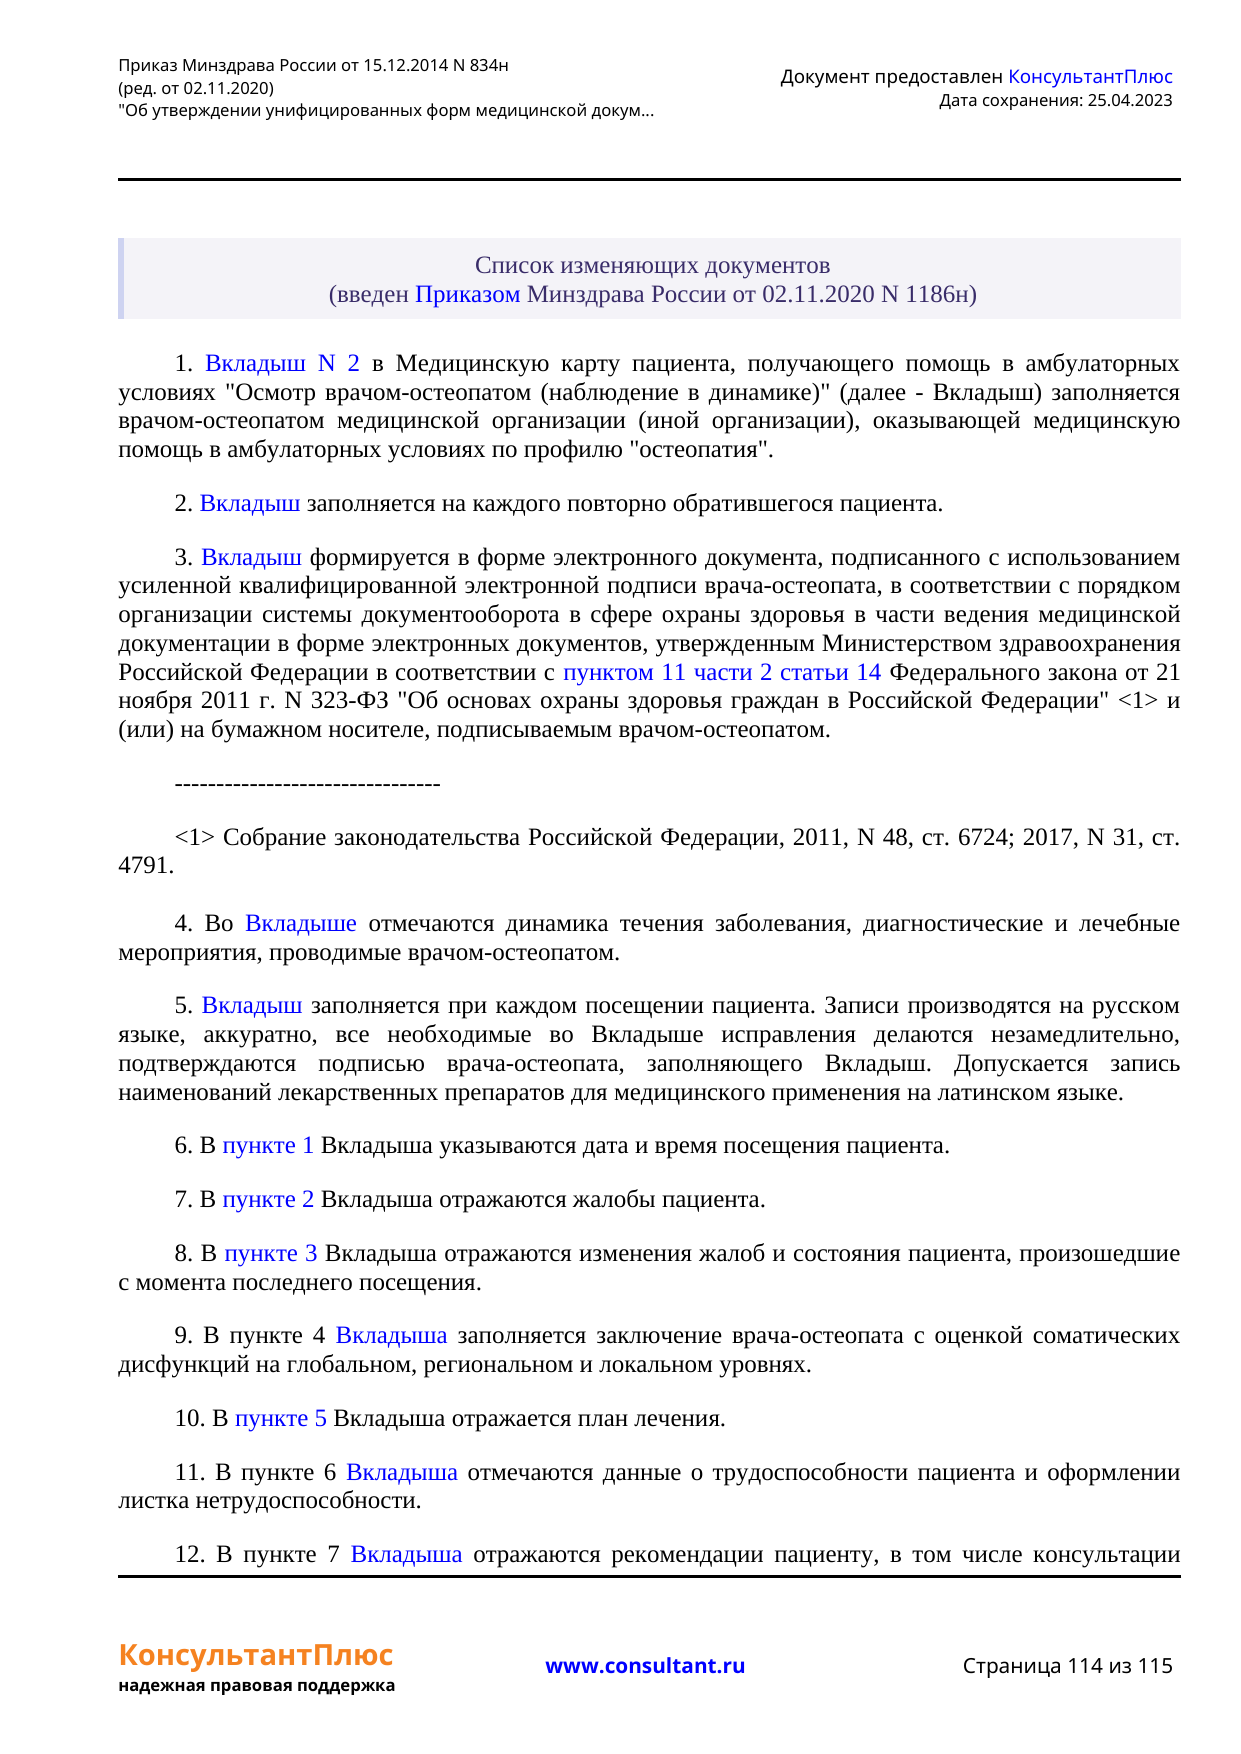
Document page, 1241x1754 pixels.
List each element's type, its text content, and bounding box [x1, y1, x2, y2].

text 10. В пункте 5 Вкладыша отражается план лечения. [118, 1403, 1181, 1432]
text -------------------------------- [118, 768, 1181, 797]
text 1. Вкладыш N 2 в Медицинскую карту пациента, получающего помощь в амбулаторных условиях "Осмотр врачом-остеопатом (наблюдение в динамике)" (далее - Вкладыш) заполняется врачом-остеопатом медицинской организации (иной организации), оказывающей медицинскую помощь в амбулаторных условиях по профилю "остеопатия". [118, 348, 1181, 463]
text 8. В пункте 3 Вкладыша отражаются изменения жалоб и состояния пациента, произошедшие с момента последнего посещения. [118, 1238, 1181, 1296]
text 4. Во Вкладыше отмечаются динамика течения заболевания, диагностические и лечебные мероприятия, проводимые врачом-остеопатом. [118, 908, 1181, 966]
text <1> Собрание законодательства Российской Федерации, 2011, N 48, ст. 6724; 2017, N 31, ст. 4791. [118, 822, 1181, 879]
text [118, 1539, 1181, 1568]
text 6. В пункте 1 Вкладыша указываются дата и время посещения пациента. [118, 1131, 1181, 1159]
text 3. Вкладыш формируется в форме электронного документа, подписанного с использованием усиленной квалифицированной электронной подписи врача-остеопата, в соответствии с порядком организации системы документооборота в сфере охраны здоровья в части ведения медицинской документации в форме электронных документов, утвержденным Министерством здравоохранения Российской Федерации в соответствии с пунктом 11 части 2 статьи 14 Федерального закона от 21 ноября 2011 г. N 323-ФЗ "Об основах охраны здоровья граждан в Российской Федерации" <1> и (или) на бумажном носителе, подписываемым врачом-остеопатом. [118, 542, 1181, 743]
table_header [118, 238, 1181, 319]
text 9. В пункте 4 Вкладыша заполняется заключение врача-остеопата с оценкой соматических дисфункций на глобальном, региональном и локальном уровнях. [118, 1321, 1181, 1378]
text 11. В пункте 6 Вкладыша отмечаются данные о трудоспособности пациента и оформлении листка нетрудоспособности. [118, 1457, 1181, 1514]
text 2. Вкладыш заполняется на каждого повторно обратившегося пациента. [118, 488, 1181, 517]
text 7. В пункте 2 Вкладыша отражаются жалобы пациента. [118, 1184, 1181, 1213]
text 5. Вкладыш заполняется при каждом посещении пациента. Записи производятся на русском языке, аккуратно, все необходимые во Вкладыше исправления делаются незамедлительно, подтверждаются подписью врача-остеопата, заполняющего Вкладыш. Допускается запись наименований лекарственных препаратов для медицинского применения на латинском языке. [118, 991, 1181, 1106]
